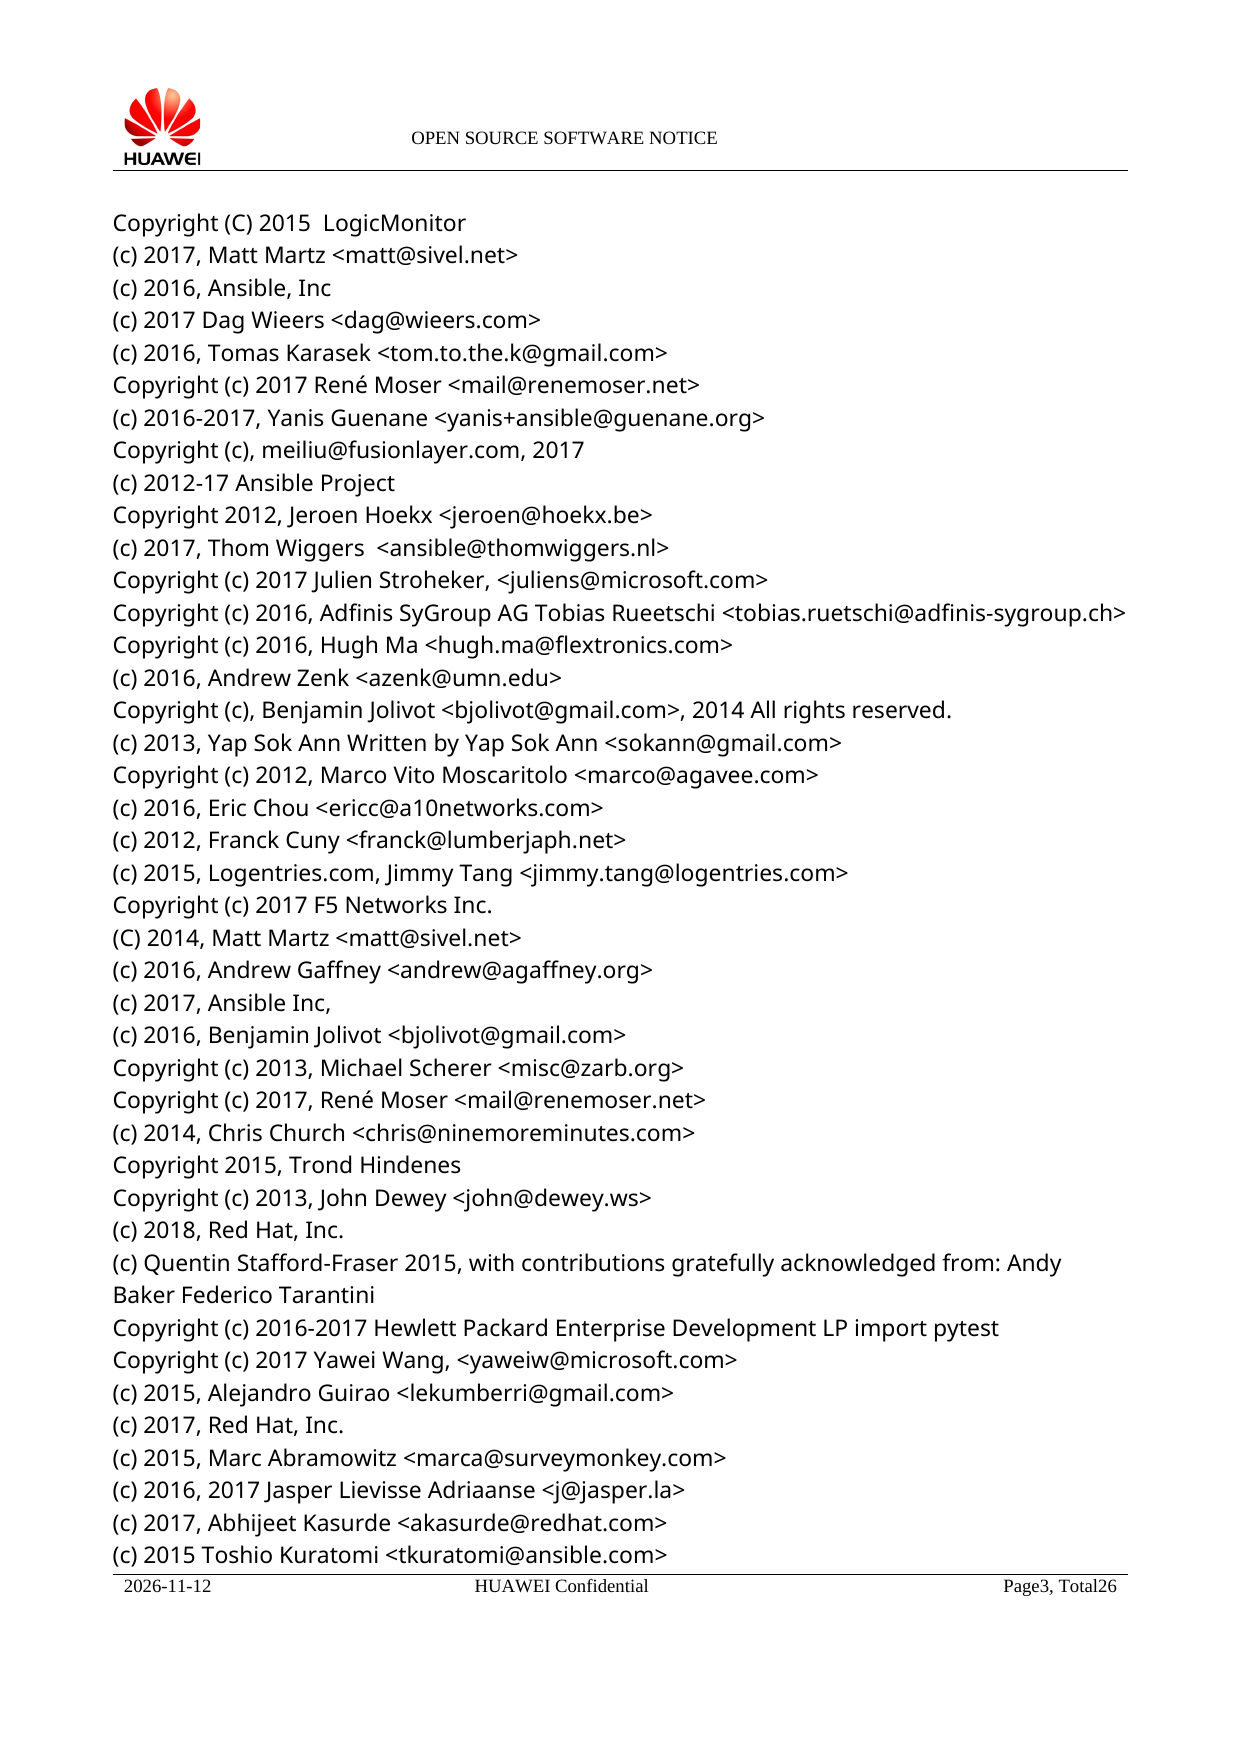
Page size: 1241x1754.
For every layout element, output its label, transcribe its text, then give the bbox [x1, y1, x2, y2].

picture [124, 88, 201, 165]
